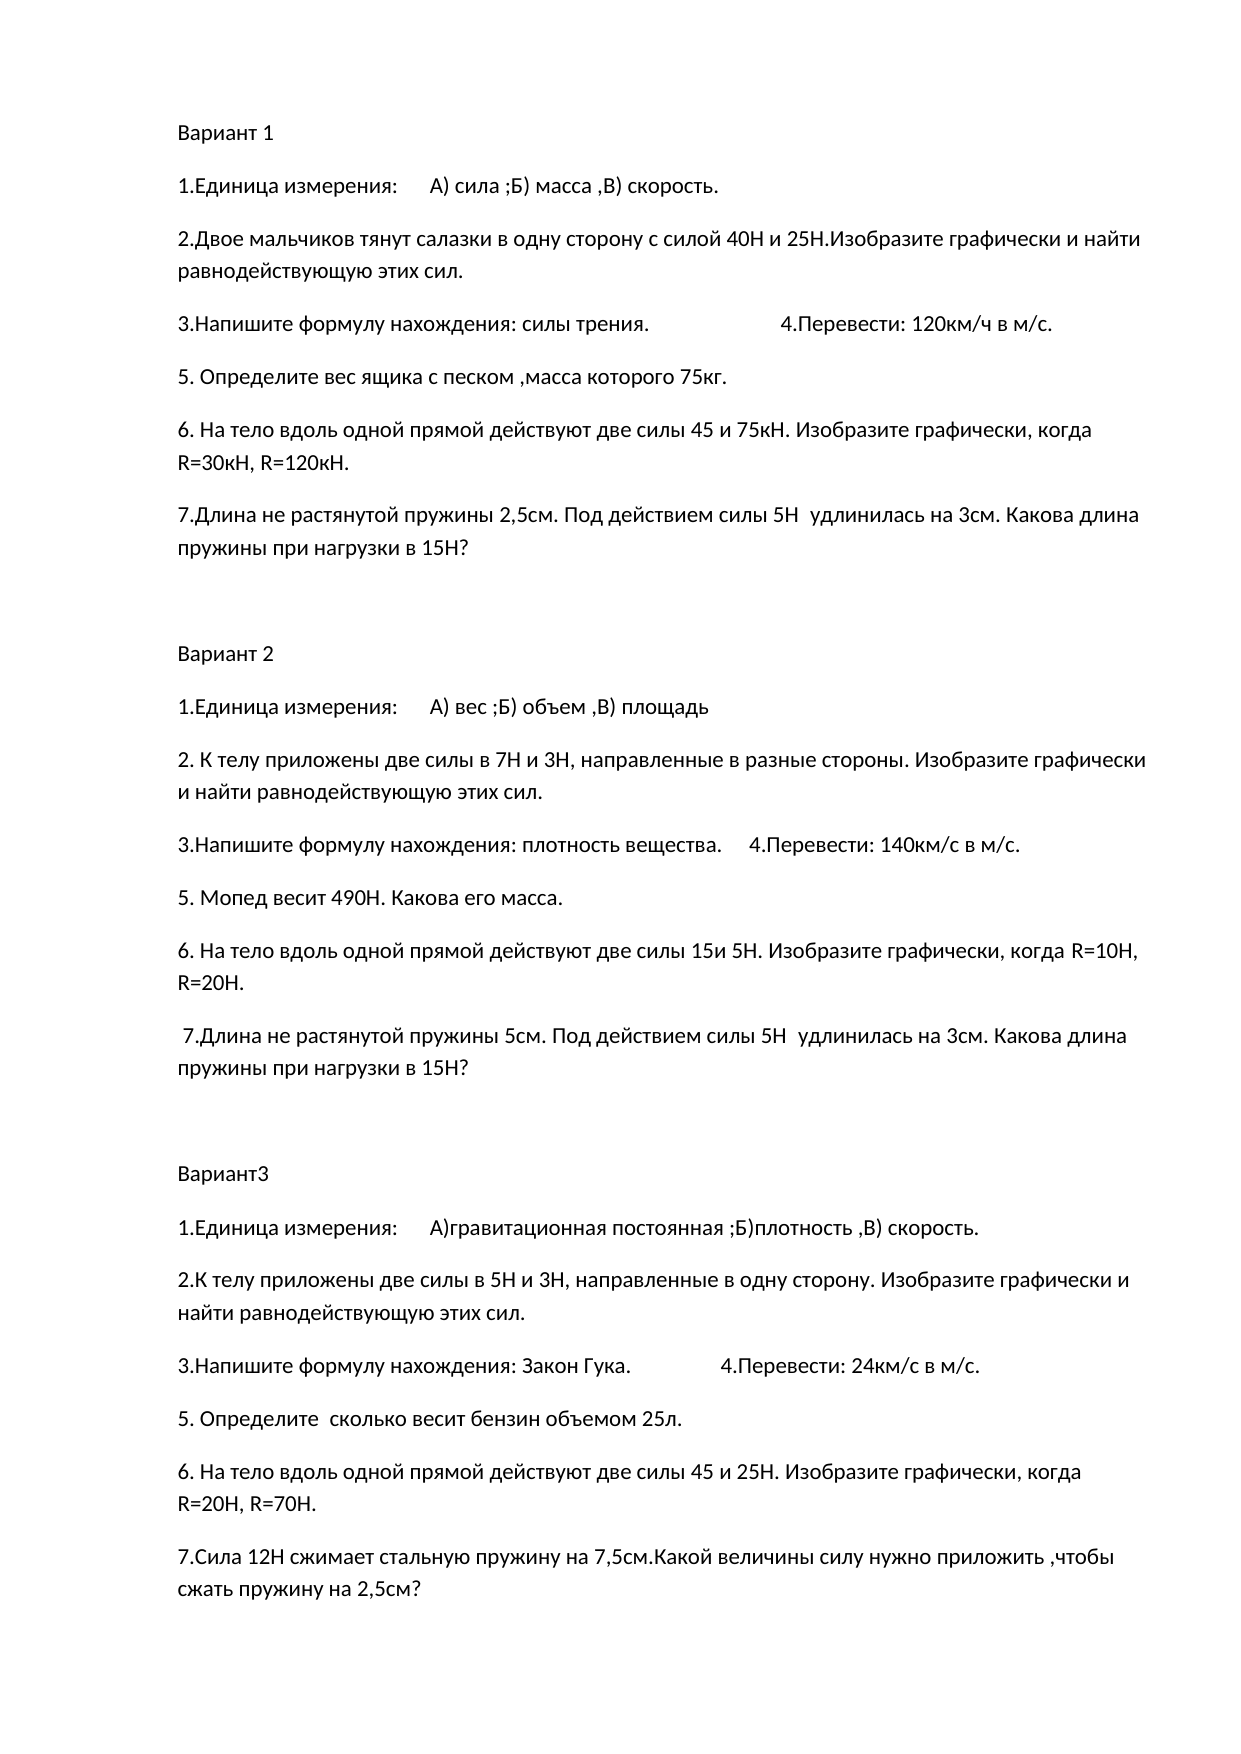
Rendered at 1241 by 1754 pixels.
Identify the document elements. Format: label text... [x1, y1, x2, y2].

text 3.Напишите формулу нахождения: силы трения. 4.Перевести: 120км/ч в м/с. [177, 309, 1152, 337]
text 2.Двое мальчиков тянут салазки в одну сторону с силой 40Н и 25Н.Изобразите графически и найти равнодействующую этих сил. [177, 224, 1152, 284]
text 3.Напишите формулу нахождения: Закон Гука. 4.Перевести: 24км/с в м/с. [177, 1351, 1152, 1379]
text 6. На тело вдоль одной прямой действуют две силы 15и 5Н. Изобразите графически, когда R=10Н, R=20Н. [177, 936, 1152, 996]
text Вариант 2 [177, 639, 1152, 667]
text 2. К телу приложены две силы в 7Н и 3Н, направленные в разные стороны. Изобразите графически и найти равнодействующую этих сил. [177, 745, 1152, 805]
text 5. Определите вес ящика с песком ,масса которого 75кг. [177, 362, 1152, 390]
text 7.Длина не растянутой пружины 2,5см. Под действием силы 5Н удлинилась на 3см. Какова длина пружины при нагрузки в 15Н? [177, 501, 1152, 561]
text 6. На тело вдоль одной прямой действуют две силы 45 и 75кН. Изобразите графически, когда R=30кН, R=120кН. [177, 415, 1152, 476]
text 1.Единица измерения: А) сила ;Б) масса ,В) скорость. [177, 171, 1152, 199]
text 7.Длина не растянутой пружины 5см. Под действием силы 5Н удлинилась на 3см. Какова длина пружины при нагрузки в 15Н? [177, 1021, 1152, 1082]
text 6. На тело вдоль одной прямой действуют две силы 45 и 25Н. Изобразите графически, когда R=20Н, R=70Н. [177, 1457, 1152, 1517]
text 1.Единица измерения: А) вес ;Б) объем ,В) площадь [177, 692, 1152, 720]
text 5. Определите сколько весит бензин объемом 25л. [177, 1404, 1152, 1432]
text 1.Единица измерения: А)гравитационная постоянная ;Б)плотность ,В) скорость. [177, 1213, 1152, 1241]
text 5. Мопед весит 490Н. Какова его масса. [177, 883, 1152, 911]
text 3.Напишите формулу нахождения: плотность вещества. 4.Перевести: 140км/с в м/с. [177, 830, 1152, 858]
text Вариант 1 [177, 118, 1152, 146]
text 7.Сила 12Н сжимает стальную пружину на 7,5см.Какой величины силу нужно приложить ,чтобы сжать пружину на 2,5см? [177, 1542, 1152, 1602]
text 2.К телу приложены две силы в 5Н и 3Н, направленные в одну сторону. Изобразите графически и найти равнодействующую этих сил. [177, 1266, 1152, 1326]
text Вариант3 [177, 1159, 1152, 1188]
